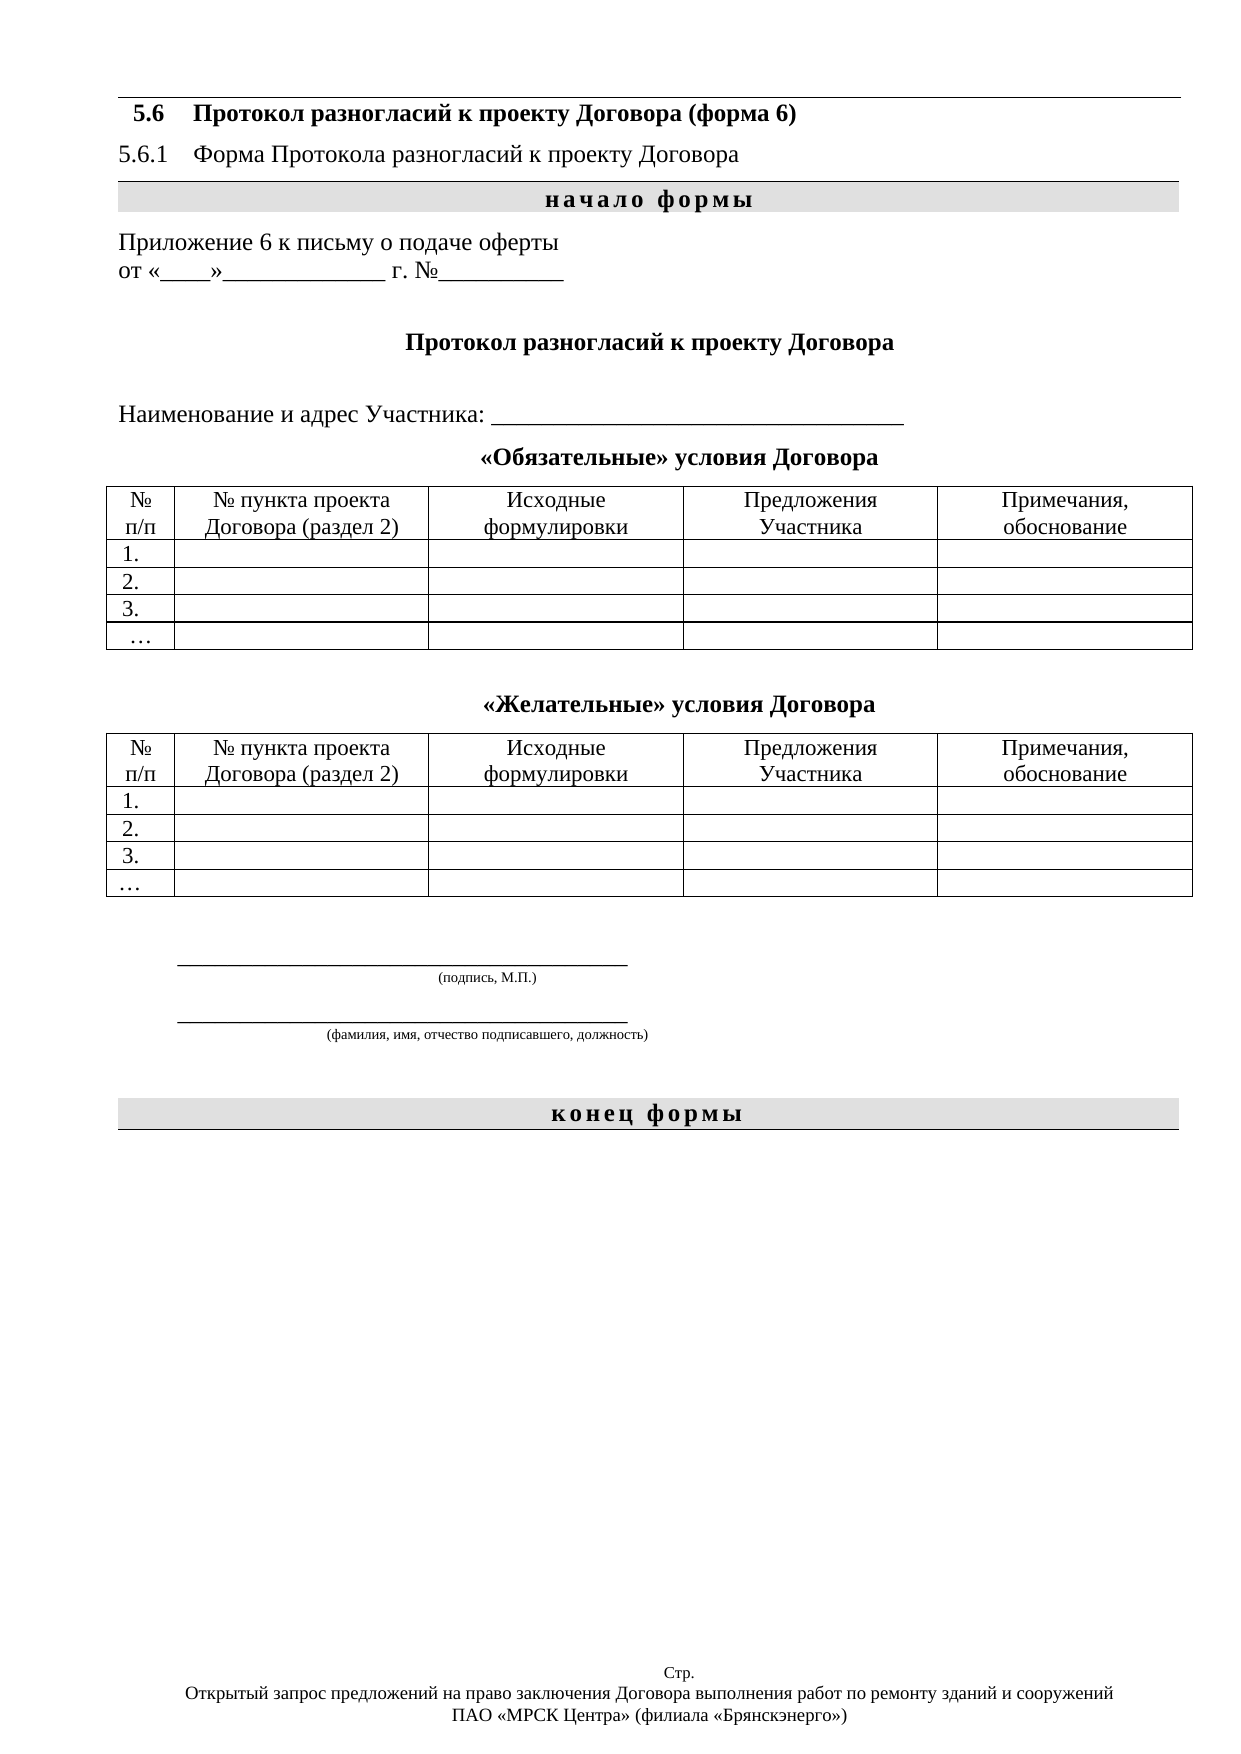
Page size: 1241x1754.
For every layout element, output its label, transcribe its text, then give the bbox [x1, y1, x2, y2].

table_cell [684, 540, 937, 567]
subtitle Форма Протокола разногласий к проекту Договора [118, 139, 1181, 168]
table_cell [429, 568, 683, 594]
table_cell [429, 815, 683, 841]
table_header № пункта проекта Договора (раздел 2) [175, 487, 428, 539]
table_header № п/п [107, 734, 174, 786]
text конец формы [118, 1098, 1179, 1129]
table_header Исходные формулировки [429, 734, 683, 786]
table_cell [938, 842, 1192, 868]
table_cell [684, 842, 937, 868]
table_cell [107, 815, 174, 841]
table_cell [175, 623, 428, 649]
table_cell [938, 815, 1192, 841]
table_cell [429, 870, 683, 896]
subtitle Протокол разногласий к проекту Договора (форма 6) [133, 98, 1181, 127]
table_cell [938, 870, 1192, 896]
table_cell [429, 842, 683, 868]
table_cell [107, 595, 174, 621]
table_header Примечания, обоснование [938, 734, 1192, 786]
table_cell [175, 815, 428, 841]
table_header № пункта проекта Договора (раздел 2) [175, 734, 428, 786]
table_cell [175, 568, 428, 594]
text (подпись, М.П.) [118, 969, 797, 997]
table_cell [107, 540, 174, 567]
table_cell [175, 842, 428, 868]
table_header Исходные формулировки [429, 487, 683, 539]
table_cell [175, 870, 428, 896]
table_header Примечания, обоснование [938, 487, 1192, 539]
table_cell [938, 540, 1192, 567]
table_cell [938, 623, 1192, 649]
table_cell [175, 595, 428, 621]
table_cell [684, 595, 937, 621]
table_cell [684, 870, 937, 896]
table_cell … [107, 623, 174, 649]
table_cell [684, 623, 937, 649]
table_cell [684, 815, 937, 841]
table_cell [175, 787, 428, 814]
text Приложение 6 к письму о подаче оферты от «____»_____________ г. №__________ [118, 227, 1181, 284]
table_header Предложения Участника [684, 734, 937, 786]
table_cell [938, 595, 1192, 621]
table_cell [938, 568, 1192, 594]
text «Обязательные» условия Договора [118, 442, 1181, 471]
text «Желательные» условия Договора [118, 689, 1181, 718]
table_cell [429, 540, 683, 567]
table_cell [107, 842, 174, 868]
table_cell [107, 568, 174, 594]
table_cell [429, 623, 683, 649]
table_cell [107, 787, 174, 814]
text ____________________________________ [118, 997, 1181, 1026]
table_header Предложения Участника [684, 487, 937, 539]
table_header № п/п [107, 487, 174, 539]
text Протокол разногласий к проекту Договора [118, 327, 1181, 356]
text ____________________________________ [118, 940, 1181, 969]
text начало формы [118, 182, 1179, 212]
text Наименование и адрес Участника: _________________________________ [118, 399, 1181, 428]
table_cell [175, 540, 428, 567]
table_cell [684, 787, 937, 814]
table_cell [684, 568, 937, 594]
table_cell [938, 787, 1192, 814]
table_cell [429, 595, 683, 621]
text (фамилия, имя, отчество подписавшего, должность) [118, 1026, 797, 1055]
table_cell … [107, 870, 174, 896]
table_cell [429, 787, 683, 814]
